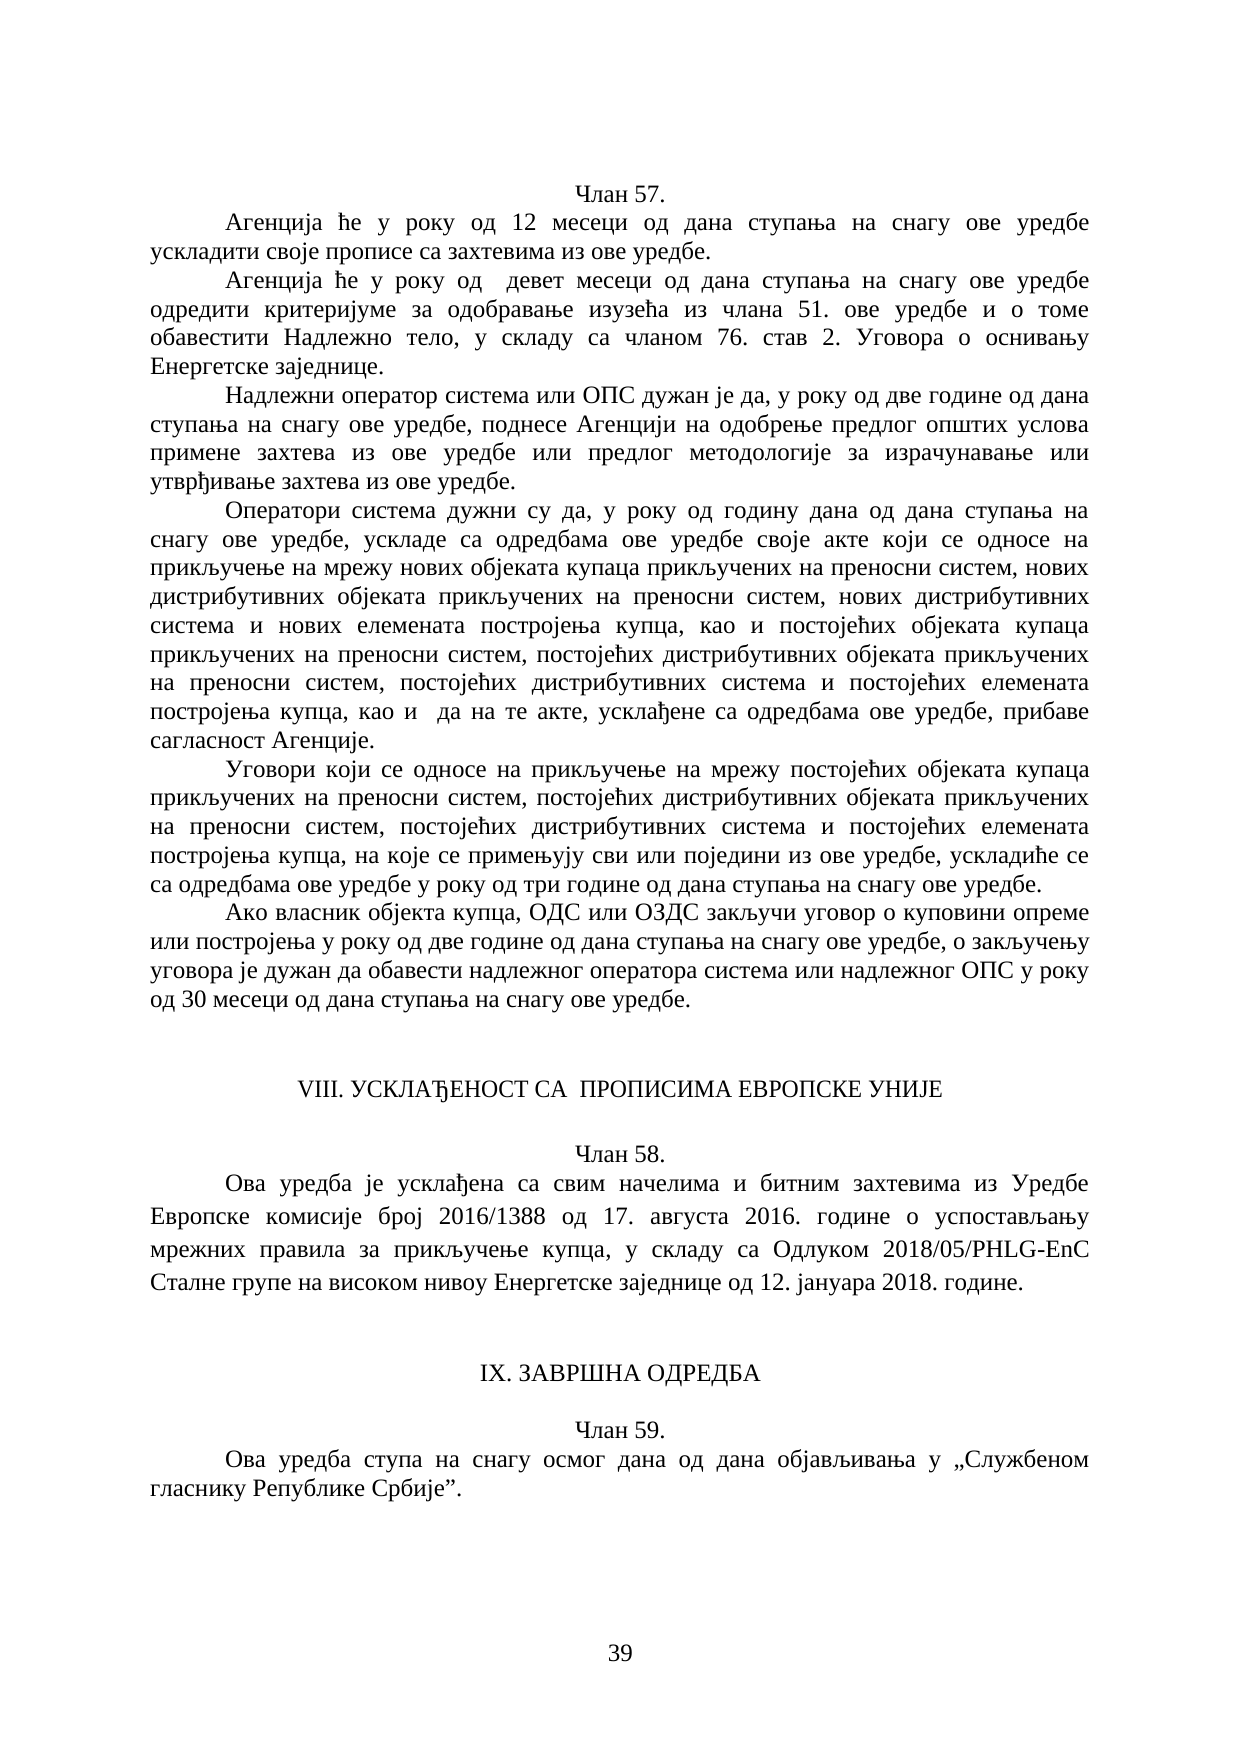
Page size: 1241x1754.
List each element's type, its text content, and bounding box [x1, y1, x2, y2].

text Агенција ће у року од 12 месеци од дана ступања на снагу ове уредбе ускладити своје прописе са захтевима из ове уредбе. [150, 207, 1090, 265]
text Агенција ће у року од девет месеци од дана ступања на снагу ове уредбе одредити критеријуме за одобравање изузећа из члана 51. ове уредбе и о томе обавестити Надлежно тело, у складу са чланом 76. став 2. Уговора о оснивању Енергетске заједнице. [150, 265, 1090, 380]
text Ако власник објекта купца, ОДС или ОЗДС закључи уговор о куповини опреме или постројења у року од две године од дана ступања на снагу ове уредбе, о закључењу уговора је дужан да обавести надлежног оператора система или надлежног ОПС у року од 30 месеци од дана ступања на снагу ове уредбе. [150, 897, 1090, 1012]
text Ова уредба је усклађена са свим начелима и битним захтевима из Уредбе Европске комисије број 2016/1388 од 17. августа 2016. године о успостављању мрежних правила за прикључење купца, у складу са Одлуком 2018/05/PHLG-EnC Сталне групе на високом нивоу Енергетске заједнице од 12. јануара 2018. године. [150, 1168, 1090, 1296]
text Члан 59. [150, 1415, 1090, 1444]
text Оператори система дужни су да, у року од годину дана од дана ступања на снагу ове уредбе, ускладе са одредбама ове уредбе своје акте који се односе на прикључење на мрежу нових објеката купаца прикључених на преносни систем, нових дистрибутивних објеката прикључених на преносни систем, нових дистрибутивних система и нових елемената постројења купца, као и постојећих објеката купаца прикључених на преносни систем, постојећих дистрибутивних објеката прикључених на преносни систем, постојећих дистрибутивних система и постојећих елемената постројења купца, као и да на те акте, усклађене са одредбама ове уредбе, прибаве сагласност Агенције. [150, 495, 1090, 754]
text Ова уредба ступа на снагу осмог дана од дана објављивања у „Службеном гласнику Републике Србијеˮ. [150, 1444, 1090, 1502]
text Уговори који се односе на прикључење на мрежу постојећих објеката купаца прикључених на преносни систем, постојећих дистрибутивних објеката прикључених на преносни систем, постојећих дистрибутивних система и постојећих елемената постројења купца, на које се примењују сви или поједини из ове уредбе, ускладиће се са одредбама ове уредбе у року од три године од дана ступања на снагу ове уредбе. [150, 754, 1090, 897]
text Члан 58. [150, 1139, 1090, 1168]
text IX. ЗАВРШНА ОДРЕДБА [150, 1358, 1090, 1387]
text Надлежни оператор система или ОПС дужан је да, у року од две године од дана ступања на снагу ове уредбе, поднесе Агенцији на одобрење предлог општих услова примене захтева из ове уредбе или предлог методологије за израчунавање или утврђивање захтева из ове уредбе. [150, 380, 1090, 495]
text Члан 57. [150, 179, 1090, 207]
text VIII. УСКЛАЂЕНОСТ СА ПРОПИСИМА ЕВРОПСКЕ УНИЈЕ [150, 1074, 1090, 1103]
